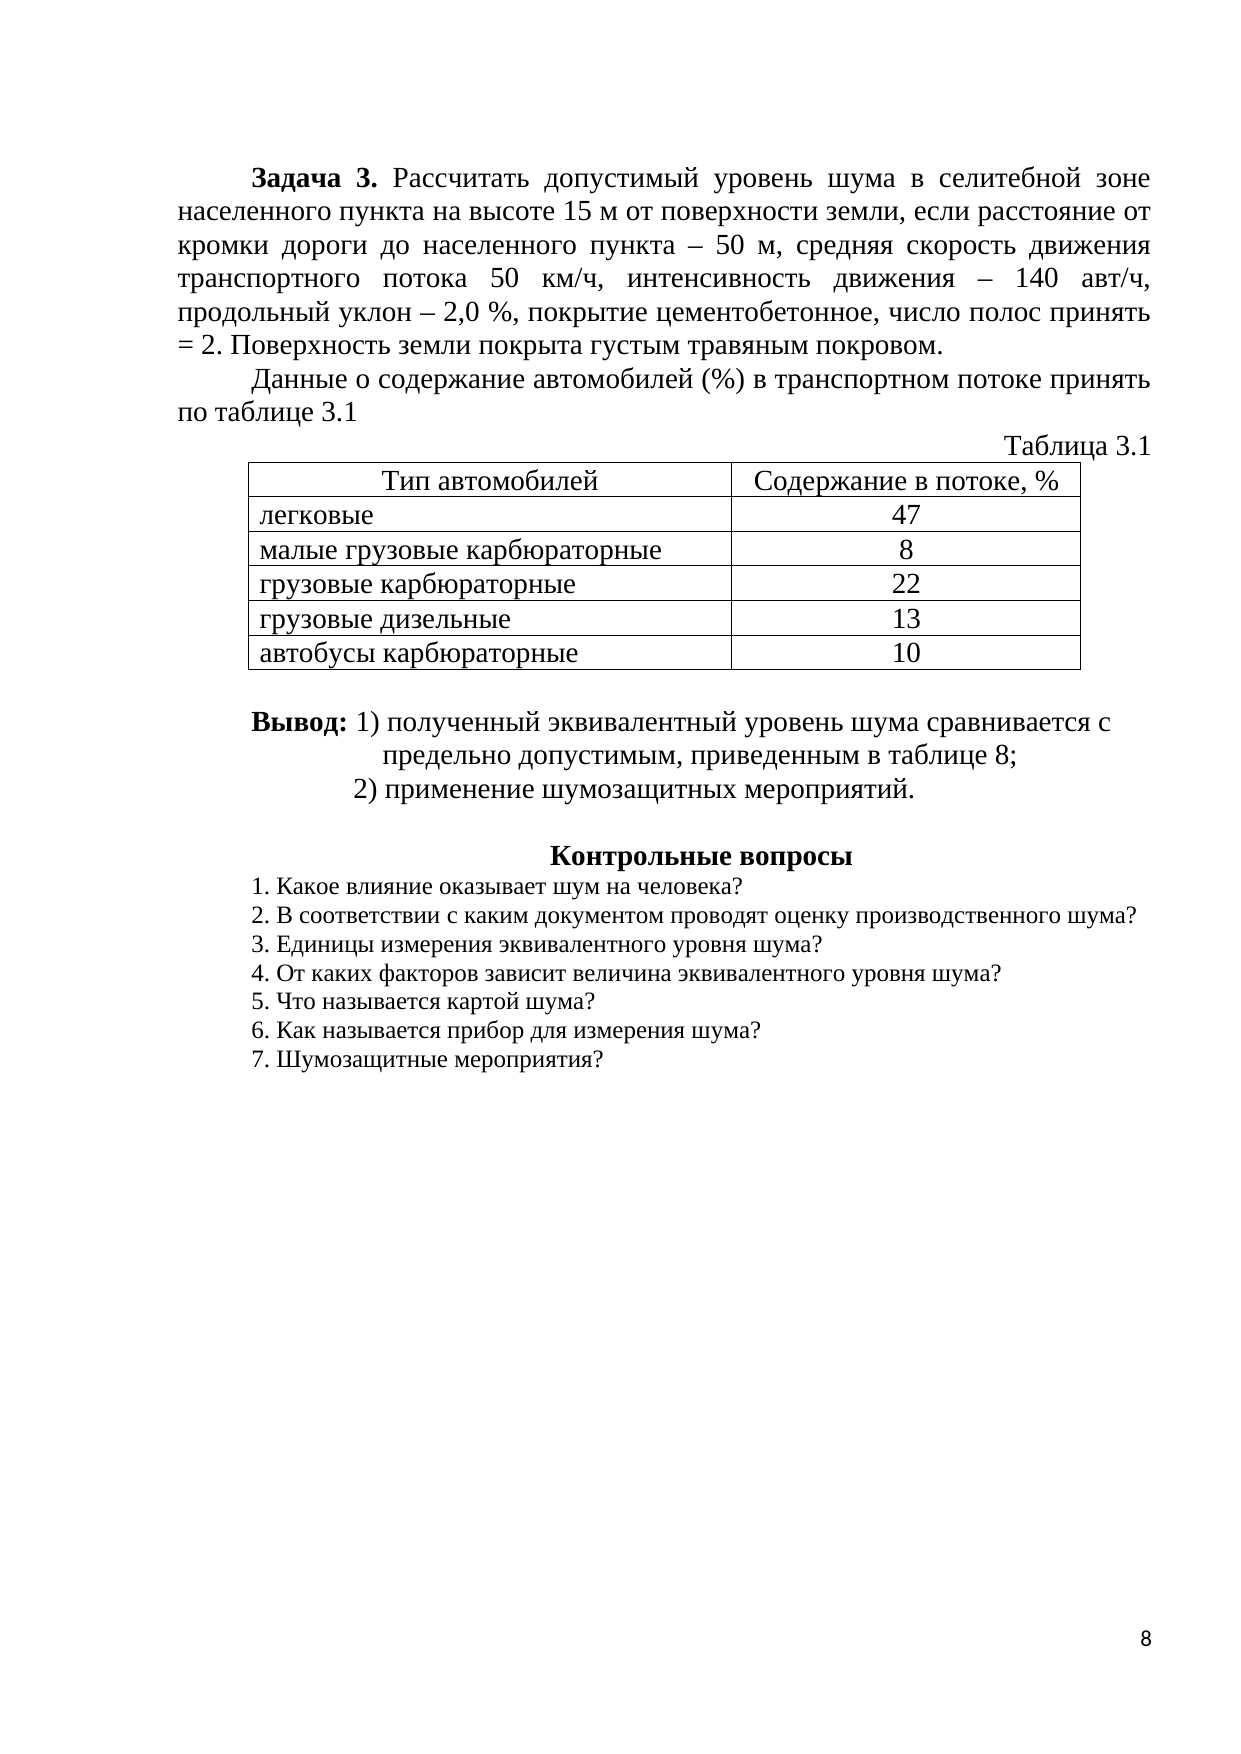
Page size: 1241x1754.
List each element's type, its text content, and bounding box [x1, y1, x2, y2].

text 2. В соответствии с каким документом проводят оценку производственного шума? [177, 900, 1152, 929]
text 3. Единицы измерения эквивалентного уровня шума? [177, 929, 1152, 958]
text Вывод: 1) полученный эквивалентный уровень шума сравнивается с [177, 704, 1152, 737]
text 5. Что называется картой шума? [177, 986, 1152, 1015]
text 2) применение шумозащитных мероприятий. [177, 771, 1152, 804]
table_cell легковые [249, 497, 731, 531]
table_cell малые грузовые карбюраторные [249, 532, 731, 565]
text Контрольные вопросы [177, 838, 1152, 871]
table_cell грузовые карбюраторные [249, 566, 731, 600]
text предельно допустимым, приведенным в таблице 8; [177, 737, 1152, 771]
text Задача 3. Рассчитать допустимый уровень шума в селитебной зоне населенного пункта на высоте 15 м от поверхности земли, если расстояние от кромки дороги до населенного пункта – 50 м, средняя скорость движения транспортного потока 50 км/ч, интенсивность движения – 140 авт/ч, продольный уклон – 2,0 %, покрытие цементобетонное, число полос принять = 2. Поверхность земли покрыта густым травяным покровом. [177, 160, 1152, 361]
table_header Содержание в потоке, % [732, 463, 1080, 496]
table_cell грузовые дизельные [249, 601, 731, 634]
text 6. Как называется прибор для измерения шума? [177, 1015, 1152, 1044]
table_header Тип автомобилей [249, 463, 731, 496]
text 4. От каких факторов зависит величина эквивалентного уровня шума? [177, 958, 1152, 986]
table_cell 47 [732, 497, 1080, 531]
text 1. Какое влияние оказывает шум на человека? [177, 871, 1152, 900]
table_cell 13 [732, 601, 1080, 634]
table_cell автобусы карбюраторные [249, 636, 731, 669]
table_cell 10 [732, 636, 1080, 669]
text Данные о содержание автомобилей (%) в транспортном потоке принять по таблице 3.1 [177, 361, 1152, 428]
table_cell 22 [732, 566, 1080, 600]
table_cell 8 [732, 532, 1080, 565]
text 7. Шумозащитные мероприятия? [177, 1044, 1152, 1073]
text Таблица 3.1 [177, 428, 1152, 462]
